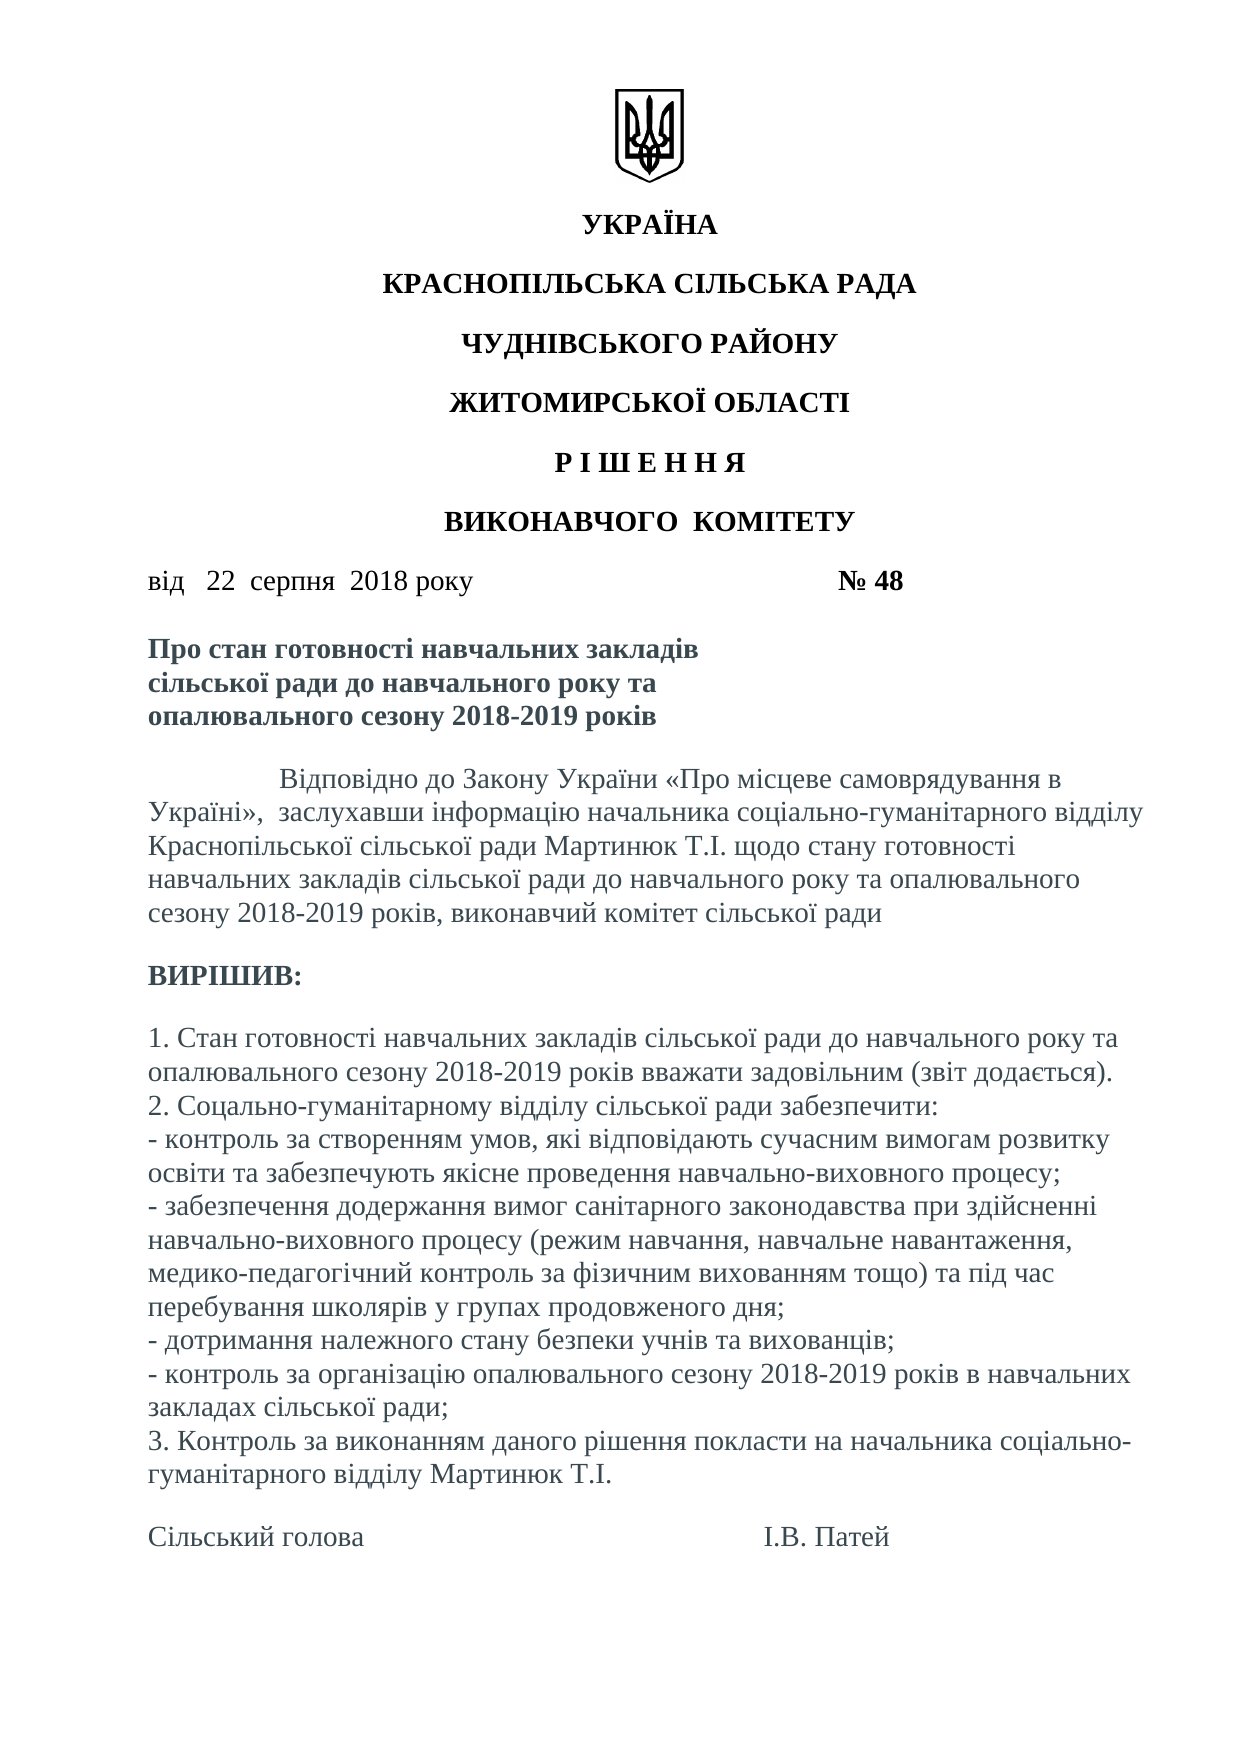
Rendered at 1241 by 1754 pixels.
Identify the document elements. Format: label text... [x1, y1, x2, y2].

text від 22 серпня 2018 року № 48 [148, 563, 1152, 597]
text КРАСНОПІЛЬСЬКА СІЛЬСЬКА РАДА [148, 267, 1152, 300]
text Про стан готовності навчальних закладів сільської ради до навчального року та опалювального сезону 2018-2019 років [148, 631, 1152, 732]
text Відповідно до Закону України «Про місцеве самоврядування в Україні», заслухавши інформацію начальника соціально-гуманітарного відділу Краснопільської сільської ради Мартинюк Т.І. щодо стану готовності навчальних закладів сільської ради до навчального року та опалювального сезону 2018-2019 років, виконавчий комітет сільської ради [148, 761, 1152, 929]
text ЧУДНІВСЬКОГО РАЙОНУ [148, 326, 1152, 359]
text Р І Ш Е Н Н Я [148, 445, 1152, 478]
text ВИКОНАВЧОГО КОМІТЕТУ [148, 504, 1152, 538]
text Сільський голова І.В. Патей [148, 1519, 1152, 1553]
picture [614, 88, 685, 183]
text ВИРІШИВ: [148, 958, 1152, 991]
text ЖИТОМИРСЬКОЇ ОБЛАСТІ [148, 385, 1152, 419]
text УКРАЇНА [148, 207, 1152, 241]
text 1. Стан готовності навчальних закладів сільської ради до навчального року та опалювального сезону 2018-2019 років вважати задовільним (звіт додається). 2. Соцально-гуманітарному відділу сільської ради забезпечити: - контроль за створенням умов, які відповідають сучасним вимогам розвитку освіти та забезпечують якісне проведення навчально-виховного процесу; - забезпечення додержання вимог санітарного законодавства при здійсненні навчально-виховного процесу (режим навчання, навчальне навантаження, медико-педагогічний контроль за фізичним вихованням тощо) та під час перебування школярів у групах продовженого дня; - дотримання належного стану безпеки учнів та вихованців; - контроль за організацію опалювального сезону 2018-2019 років в навчальних закладах сільської ради; 3. Контроль за виконанням даного рішення покласти на начальника соціально-гуманітарного відділу Мартинюк Т.І. [148, 1021, 1152, 1490]
